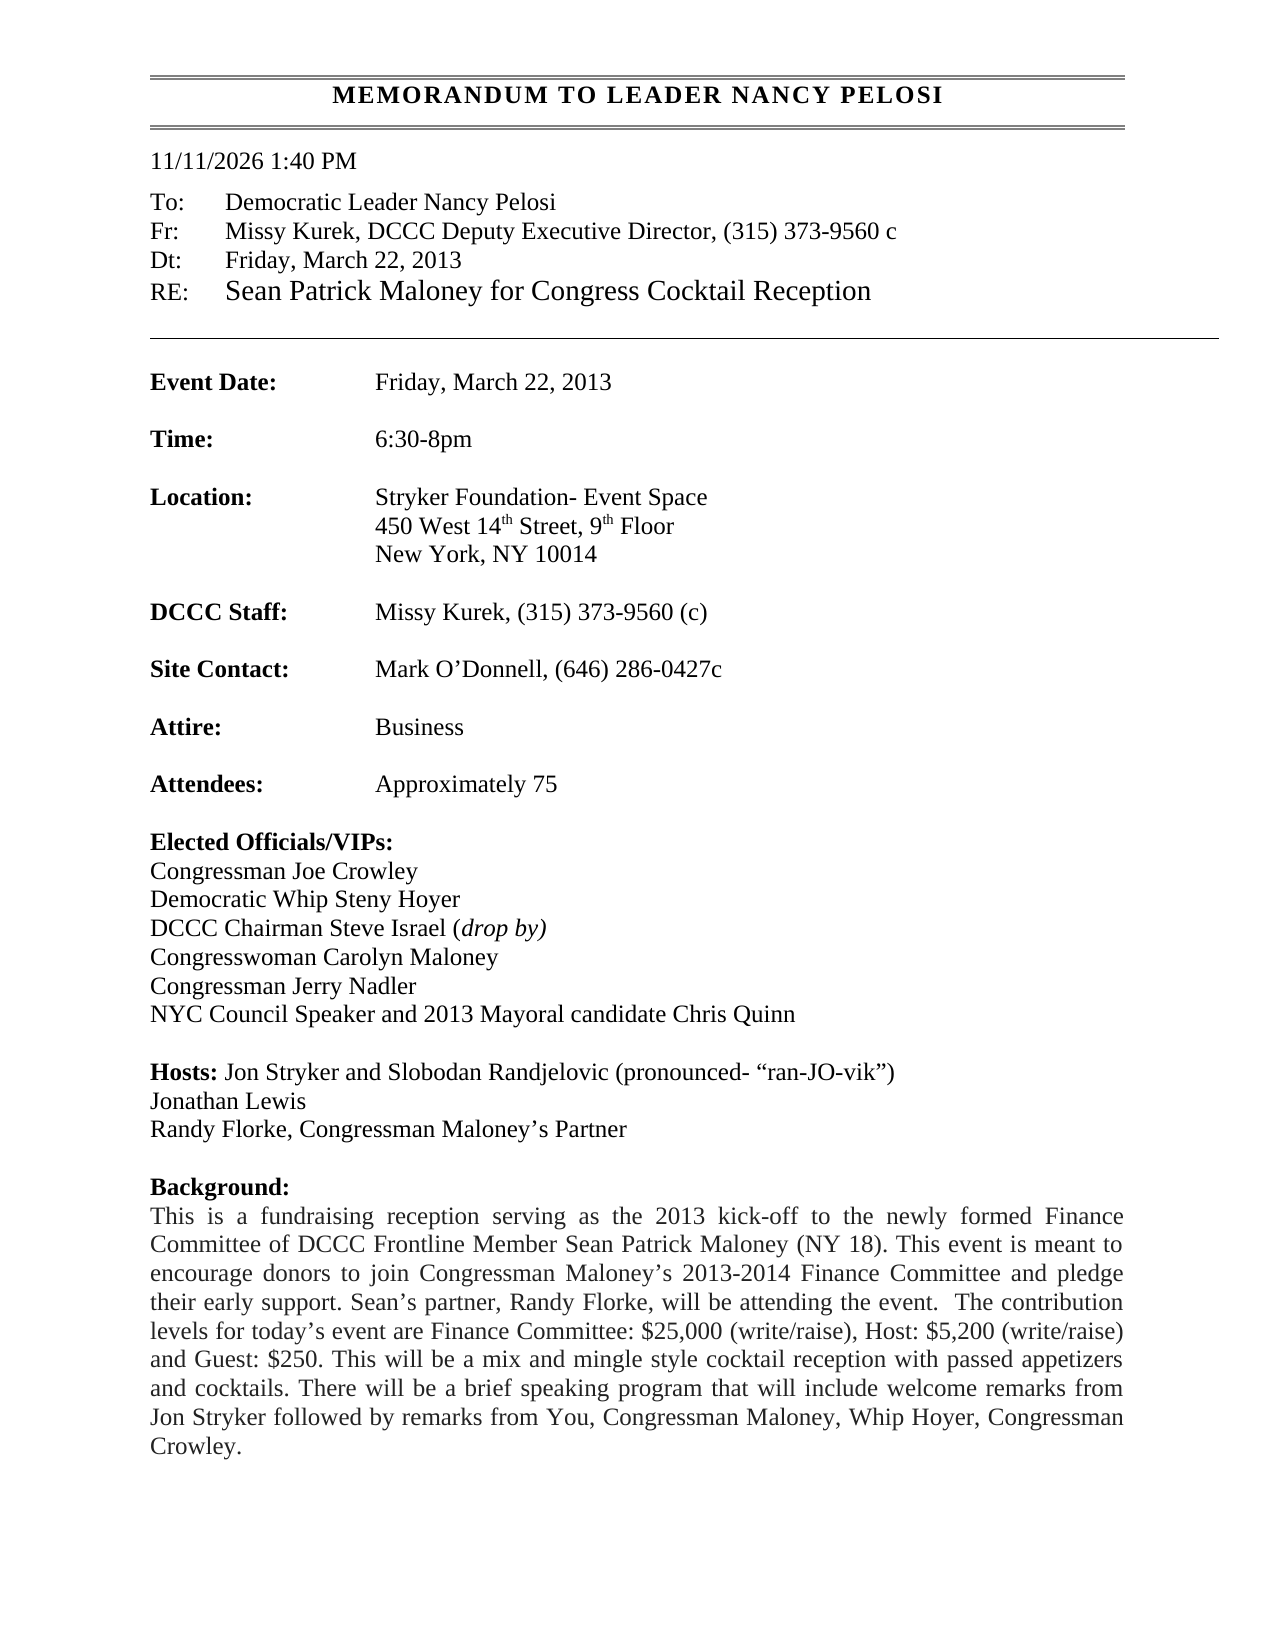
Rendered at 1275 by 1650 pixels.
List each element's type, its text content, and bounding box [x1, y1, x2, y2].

subtitle Event Date: Friday, March 22, 2013 [150, 367, 1125, 396]
text New York, NY 10014 [150, 539, 1125, 568]
text Jonathan Lewis [150, 1086, 1125, 1114]
text memorandum to Leader Nancy pelosi [150, 80, 1125, 125]
text Attendees: Approximately 75 [150, 769, 1125, 798]
text Democratic Whip Steny Hoyer [150, 884, 1125, 913]
text Fr: Missy Kurek, DCCC Deputy Executive Director, (315) 373-9560 c [150, 216, 1125, 245]
text Congressman Jerry Nadler [150, 971, 1125, 999]
text Site Contact: Mark O’Donnell, (646) 286-0427c [150, 654, 1125, 683]
text Attire: Business [150, 712, 1125, 741]
text DCCC Chairman Steve Israel (drop by) [150, 913, 1125, 942]
text 450 West 14th Street, 9th Floor [300, 511, 1125, 539]
text Location: Stryker Foundation- Event Space [150, 482, 1125, 511]
text 5/7/2015 1:06 PM [150, 146, 1125, 175]
text RE: Sean Patrick Maloney for Congress Cocktail Reception [150, 273, 1219, 307]
text Randy Florke, Congressman Maloney’s Partner [150, 1114, 1125, 1143]
text Hosts: Jon Stryker and Slobodan Randjelovic (pronounced- “ran-JO-vik”) [150, 1057, 1125, 1086]
text NYC Council Speaker and 2013 Mayoral candidate Chris Quinn [150, 999, 1125, 1028]
text Congressman Joe Crowley [150, 856, 1125, 884]
text Congresswoman Carolyn Maloney [150, 942, 1125, 971]
text To: Democratic Leader Nancy Pelosi [150, 187, 1125, 216]
text DCCC Staff: Missy Kurek, (315) 373-9560 (c) [150, 597, 1125, 626]
text Dt: Friday, March 22, 2013 [150, 245, 1125, 273]
text Elected Officials/VIPs: [150, 827, 1125, 856]
text Background: [150, 1172, 1237, 1201]
text This is a fundraising reception serving as the 2013 kick-off to the newly formed Finance Committee of DCCC Frontline Member Sean Patrick Maloney (NY 18). This event is meant to encourage donors to join Congressman Maloney’s 2013-2014 Finance Committee and pledge their early support. Sean’s partner, Randy Florke, will be attending the event. The contribution levels for today’s event are Finance Committee: $25,000 (write/raise), Host: $5,200 (write/raise) and Guest: $250. This will be a mix and mingle style cocktail reception with passed appetizers and cocktails. There will be a brief speaking program that will include welcome remarks from Jon Stryker followed by remarks from You, Congressman Maloney, Whip Hoyer, Congressman Crowley. [150, 1201, 1125, 1459]
text Time: 6:30-8pm [150, 424, 1125, 453]
